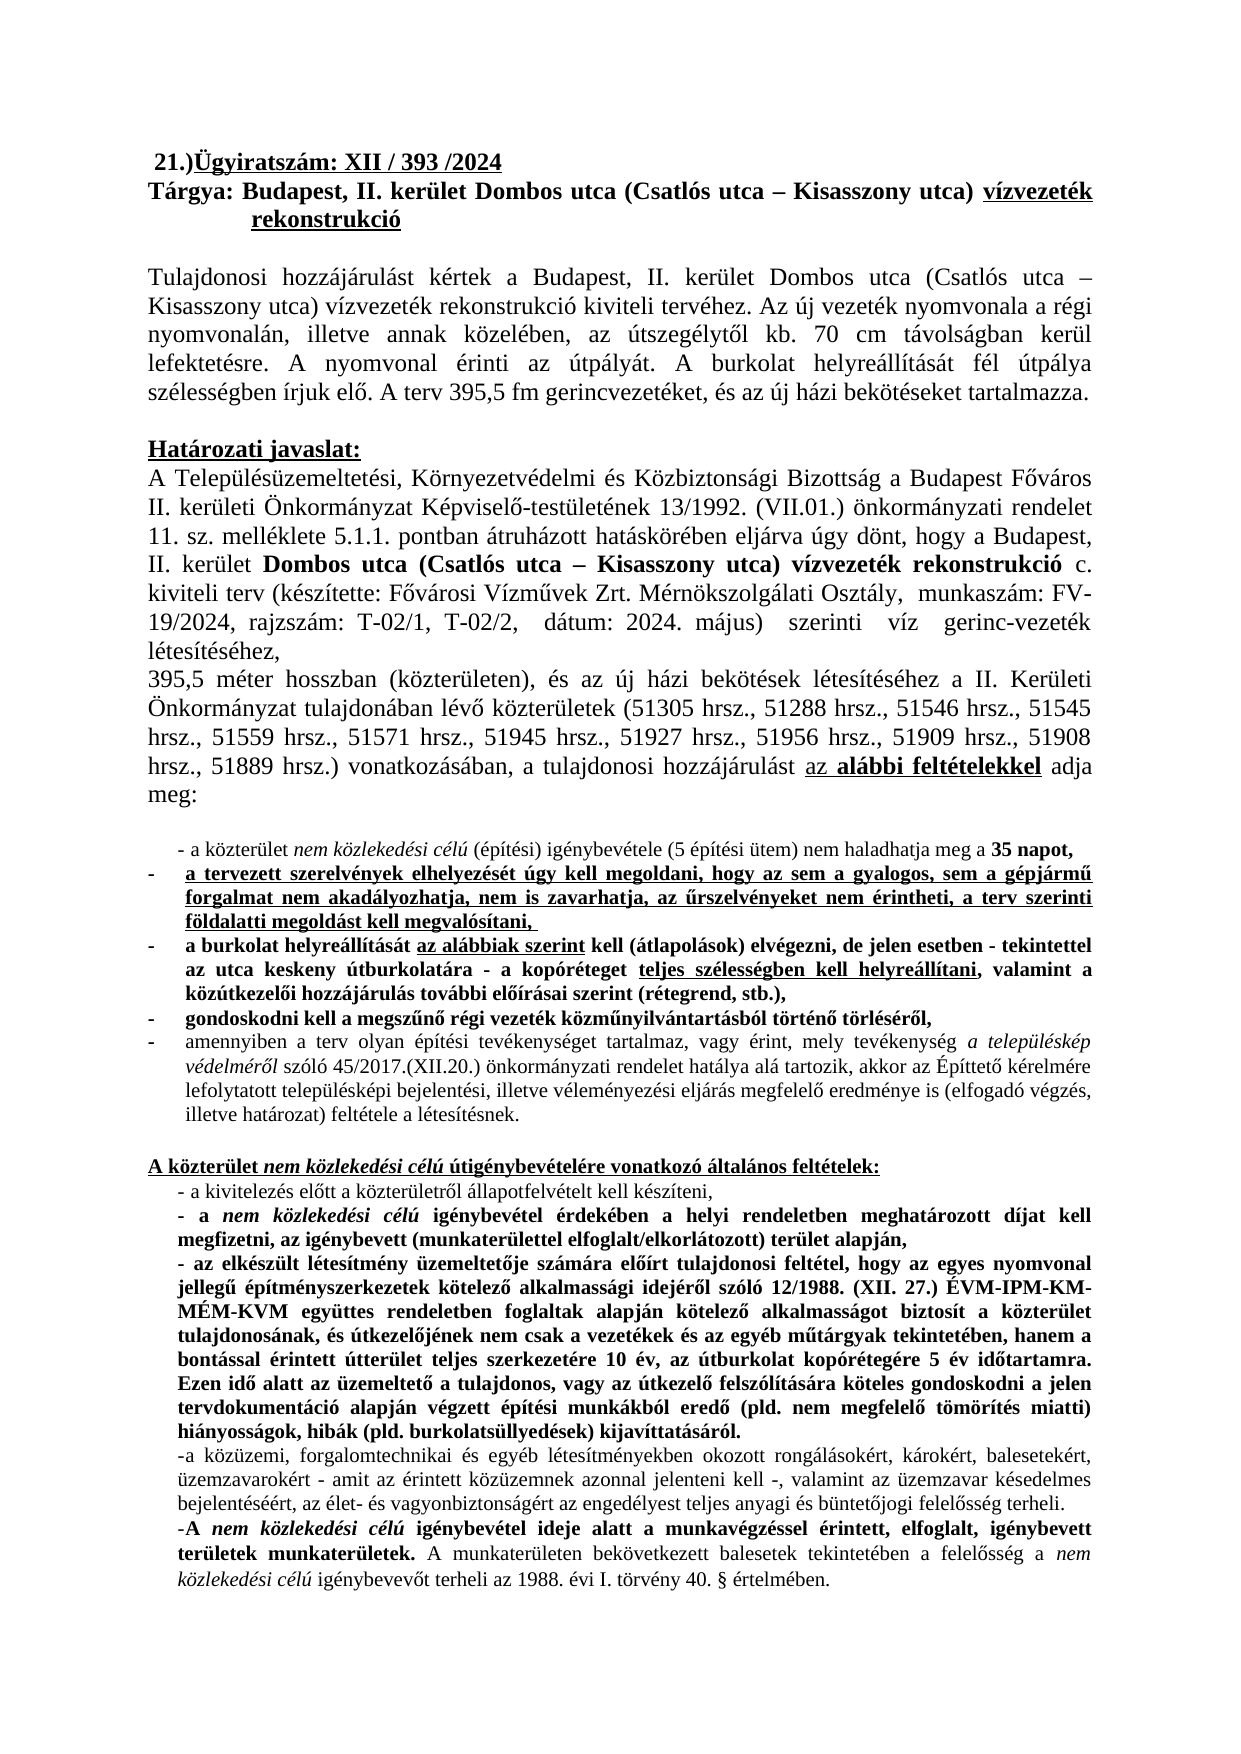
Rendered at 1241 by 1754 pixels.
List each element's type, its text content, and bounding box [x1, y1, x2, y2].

list a közterület nem közlekedési célú (építési) igénybevétele (5 építési ütem) nem haladhatja meg a 35 napot, [177, 837, 1093, 861]
list a kivitelezés előtt a közterületről állapotfelvételt kell készíteni, [177, 1178, 1093, 1203]
text 21.)Ügyiratszám: XII / 393 /2024 [154, 147, 1093, 176]
text 395,5 méter hosszban (közterületen), és az új házi bekötések létesítéséhez a II. Kerületi Önkormányzat tulajdonában lévő közterületek (51305 hrsz., 51288 hrsz., 51546 hrsz., 51545 hrsz., 51559 hrsz., 51571 hrsz., 51945 hrsz., 51927 hrsz., 51956 hrsz., 51909 hrsz., 51908 hrsz., 51889 hrsz.) vonatkozásában, a tulajdonosi hozzájárulást az alábbi feltételekkel adja meg: [148, 664, 1093, 808]
list gondoskodni kell a megszűnő régi vezeték közműnyilvántartásból történő törléséről, [148, 1005, 1093, 1029]
list a nem közlekedési célú igénybevétel érdekében a helyi rendeletben meghatározott díjat kell megfizetni, az igénybevett (munkaterülettel elfoglalt/elkorlátozott) terület alapján, [177, 1203, 1093, 1251]
text Tárgya: Budapest, II. kerület Dombos utca (Csatlós utca – Kisasszony utca) vízvezeték rekonstrukció [148, 176, 1093, 233]
list az elkészült létesítmény üzemeltetője számára előírt tulajdonosi feltétel, hogy az egyes nyomvonal jellegű építményszerkezetek kötelező alkalmassági idejéről szóló 12/1988. (XII. 27.) ÉVM-IPM-KM-MÉM-KVM együttes rendeletben foglaltak alapján kötelező alkalmasságot biztosít a közterület tulajdonosának, és útkezelőjének nem csak a vezetékek és az egyéb műtárgyak tekintetében, hanem a bontással érintett útterület teljes szerkezetére 10 év, az útburkolat kopórétegére 5 év időtartamra. Ezen idő alatt az üzemeltető a tulajdonos, vagy az útkezelő felszólítására köteles gondoskodni a jelen tervdokumentáció alapján végzett építési munkákból eredő (pld. nem megfelelő tömörítés miatti) hiányosságok, hibák (pld. burkolatsüllyedések) kijavíttatásáról. [177, 1251, 1093, 1443]
list a tervezett szerelvények elhelyezését úgy kell megoldani, hogy az sem a gyalogos, sem a gépjármű forgalmat nem akadályozhatja, nem is zavarhatja, az űrszelvényeket nem érintheti, a terv szerinti földalatti megoldást kell megvalósítani, [148, 861, 1093, 933]
list A nem közlekedési célú igénybevétel ideje alatt a munkavégzéssel érintett, elfoglalt, igénybevett területek munkaterületek. A munkaterületen bekövetkezett balesetek tekintetében a felelősség a nem közlekedési célú igénybevevőt terheli az 1988. évi I. törvény 40. § értelmében. [177, 1515, 1093, 1591]
text A közterület nem közlekedési célú útigénybevételére vonatkozó általános feltételek: [148, 1154, 1093, 1178]
text Határozati javaslat: [148, 434, 1093, 463]
list a közüzemi, forgalomtechnikai és egyéb létesítményekben okozott rongálásokért, károkért, balesetekért, üzemzavarokért - amit az érintett közüzemnek azonnal jelenteni kell -, valamint az üzemzavar késedelmes bejelentéséért, az élet- és vagyonbiztonságért az engedélyest teljes anyagi és büntetőjogi felelősség terheli. [177, 1443, 1093, 1515]
list amennyiben a terv olyan építési tevékenységet tartalmaz, vagy érint, mely tevékenység a településkép védelméről szóló 45/2017.(XII.20.) önkormányzati rendelet hatálya alá tartozik, akkor az Építtető kérelmére lefolytatott településképi bejelentési, illetve véleményezési eljárás megfelelő eredménye is (elfogadó végzés, illetve határozat) feltétele a létesítésnek. [148, 1029, 1093, 1126]
text A Településüzemeltetési, Környezetvédelmi és Közbiztonsági Bizottság a Budapest Főváros II. kerületi Önkormányzat Képviselő-testületének 13/1992. (VII.01.) önkormányzati rendelet 11. sz. melléklete 5.1.1. pontban átruházott hatáskörében eljárva úgy dönt, hogy a Budapest, II. kerület Dombos utca (Csatlós utca – Kisasszony utca) vízvezeték rekonstrukció c. kiviteli terv (készítette: Fővárosi Vízművek Zrt. Mérnökszolgálati Osztály, munkaszám: FV-19/2024, rajzszám: T-02/1, T-02/2, dátum: 2024. május) szerinti víz gerinc-vezeték létesítéséhez, [148, 463, 1093, 664]
text Tulajdonosi hozzájárulást kértek a Budapest, II. kerület Dombos utca (Csatlós utca – Kisasszony utca) vízvezeték rekonstrukció kiviteli tervéhez. Az új vezeték nyomvonala a régi nyomvonalán, illetve annak közelében, az útszegélytől kb. 70 cm távolságban kerül lefektetésre. A nyomvonal érinti az útpályát. A burkolat helyreállítását fél útpálya szélességben írjuk elő. A terv 395,5 fm gerincvezetéket, és az új házi bekötéseket tartalmazza. [148, 262, 1093, 406]
list a burkolat helyreállítását az alábbiak szerint kell (átlapolások) elvégezni, de jelen esetben - tekintettel az utca keskeny útburkolatára - a kopóréteget teljes szélességben kell helyreállítani, valamint a közútkezelői hozzájárulás további előírásai szerint (rétegrend, stb.), [148, 933, 1093, 1005]
